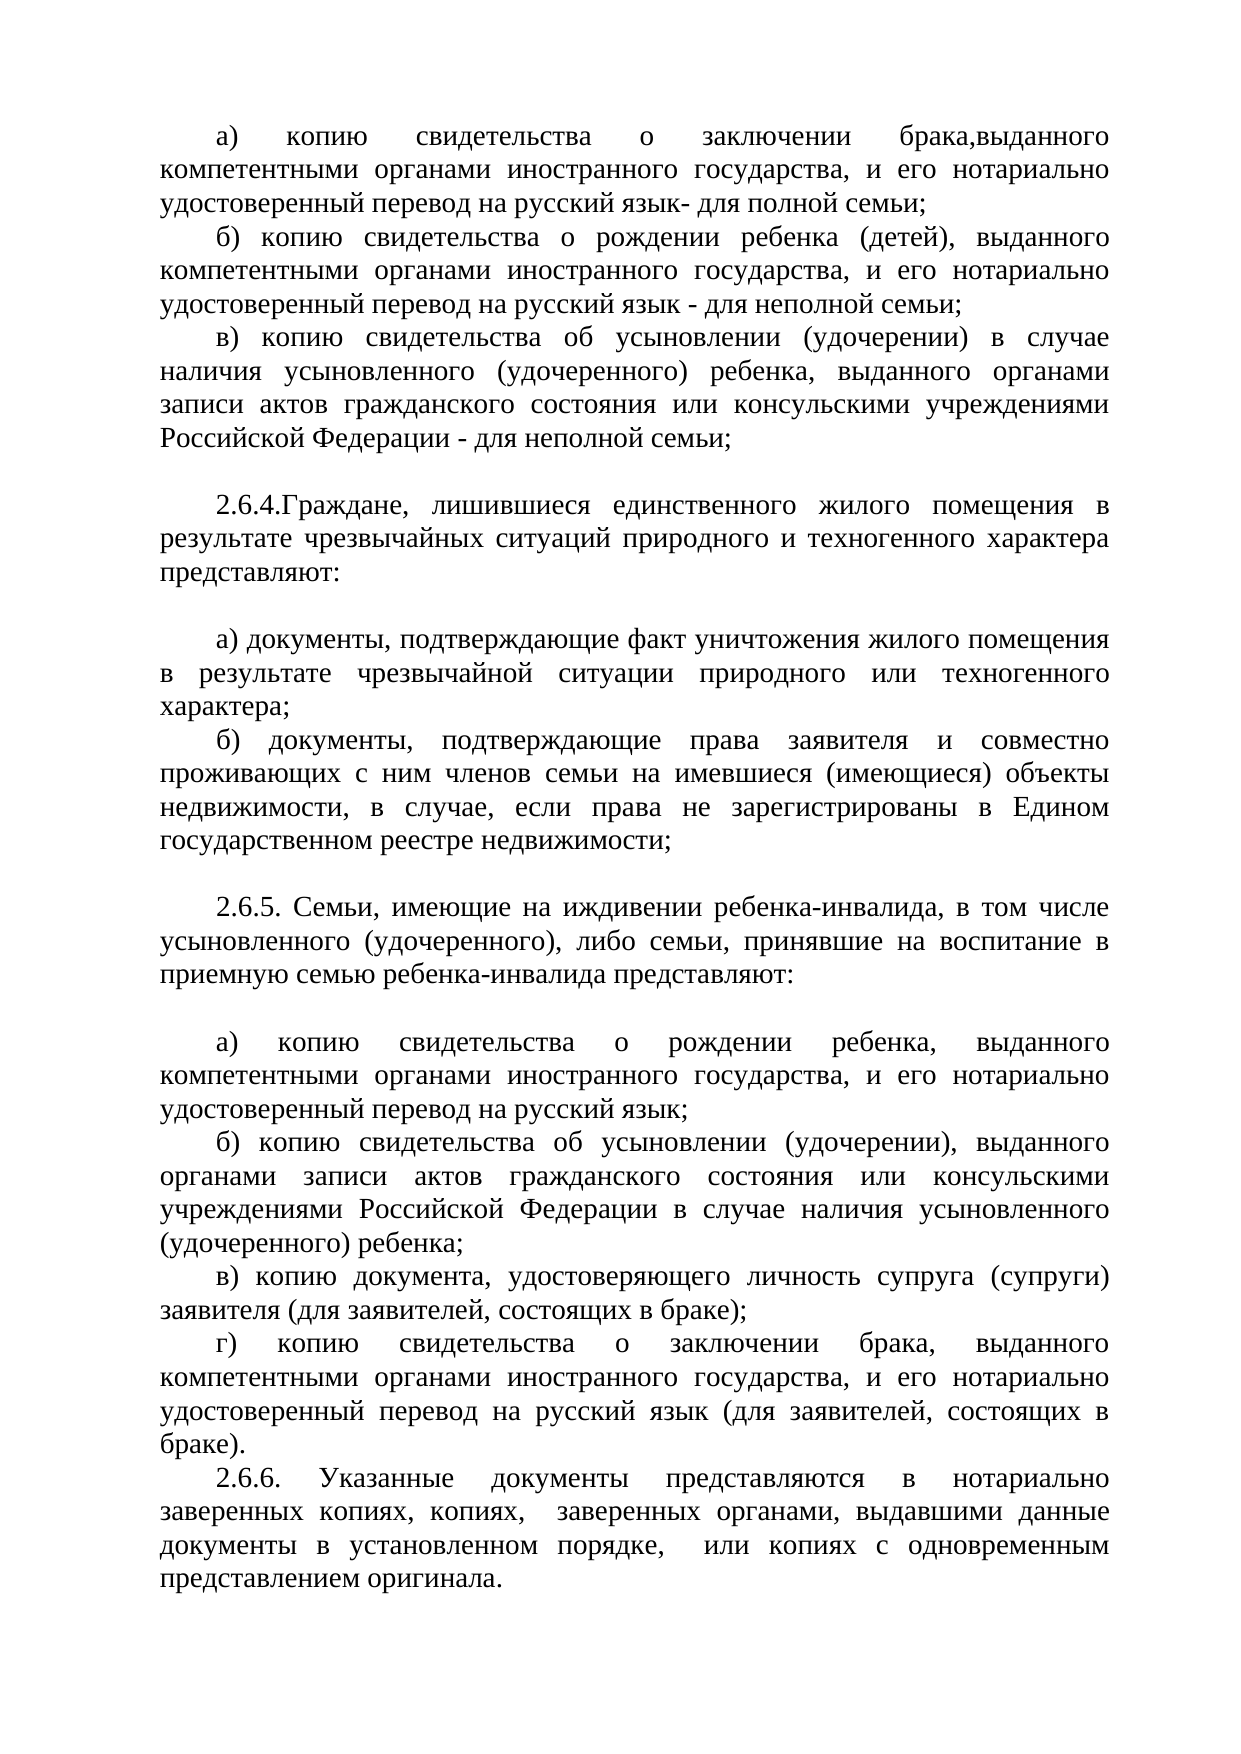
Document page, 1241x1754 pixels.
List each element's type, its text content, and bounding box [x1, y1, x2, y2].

text б) документы, подтверждающие права заявителя и совместно проживающих с ним членов семьи на имевшиеся (имеющиеся) объекты недвижимости, в случае, если права не зарегистрированы в Едином государственном реестре недвижимости; [159, 722, 1110, 856]
text а) копию свидетельства о заключении брака,выданного компетентными органами иностранного государства, и его нотариально удостоверенный перевод на русский язык- для полной семьи; [159, 118, 1110, 219]
text 2.6.6. Указанные документы представляются в нотариально заверенных копиях, копиях, заверенных органами, выдавшими данные документы в установленном порядке, или копиях с одновременным представлением оригинала. [159, 1460, 1110, 1594]
text 2.6.5. Семьи, имеющие на иждивении ребенка-инвалида, в том числе усыновленного (удочеренного), либо семьи, принявшие на воспитание в приемную семью ребенка-инвалида представляют: [159, 889, 1110, 990]
text в) копию документа, удостоверяющего личность супруга (супруги) заявителя (для заявителей, состоящих в браке); [159, 1258, 1110, 1326]
text в) копию свидетельства об усыновлении (удочерении) в случае наличия усыновленного (удочеренного) ребенка, выданного органами записи актов гражданского состояния или консульскими учреждениями Российской Федерации - для неполной семьи; [159, 319, 1110, 453]
text 2.6.4.Граждане, лишившиеся единственного жилого помещения в результате чрезвычайных ситуаций природного и техногенного характера представляют: [159, 487, 1110, 588]
text а) документы, подтверждающие факт уничтожения жилого помещения в результате чрезвычайной ситуации природного или техногенного характера; [159, 621, 1110, 722]
text б) копию свидетельства об усыновлении (удочерении), выданного органами записи актов гражданского состояния или консульскими учреждениями Российской Федерации в случае наличия усыновленного (удочеренного) ребенка; [159, 1124, 1110, 1258]
text б) копию свидетельства о рождении ребенка (детей), выданного компетентными органами иностранного государства, и его нотариально удостоверенный перевод на русский язык - для неполной семьи; [159, 219, 1110, 319]
text г) копию свидетельства о заключении брака, выданного компетентными органами иностранного государства, и его нотариально удостоверенный перевод на русский язык (для заявителей, состоящих в браке). [159, 1326, 1110, 1460]
text а) копию свидетельства о рождении ребенка, выданного компетентными органами иностранного государства, и его нотариально удостоверенный перевод на русский язык; [159, 1024, 1110, 1124]
